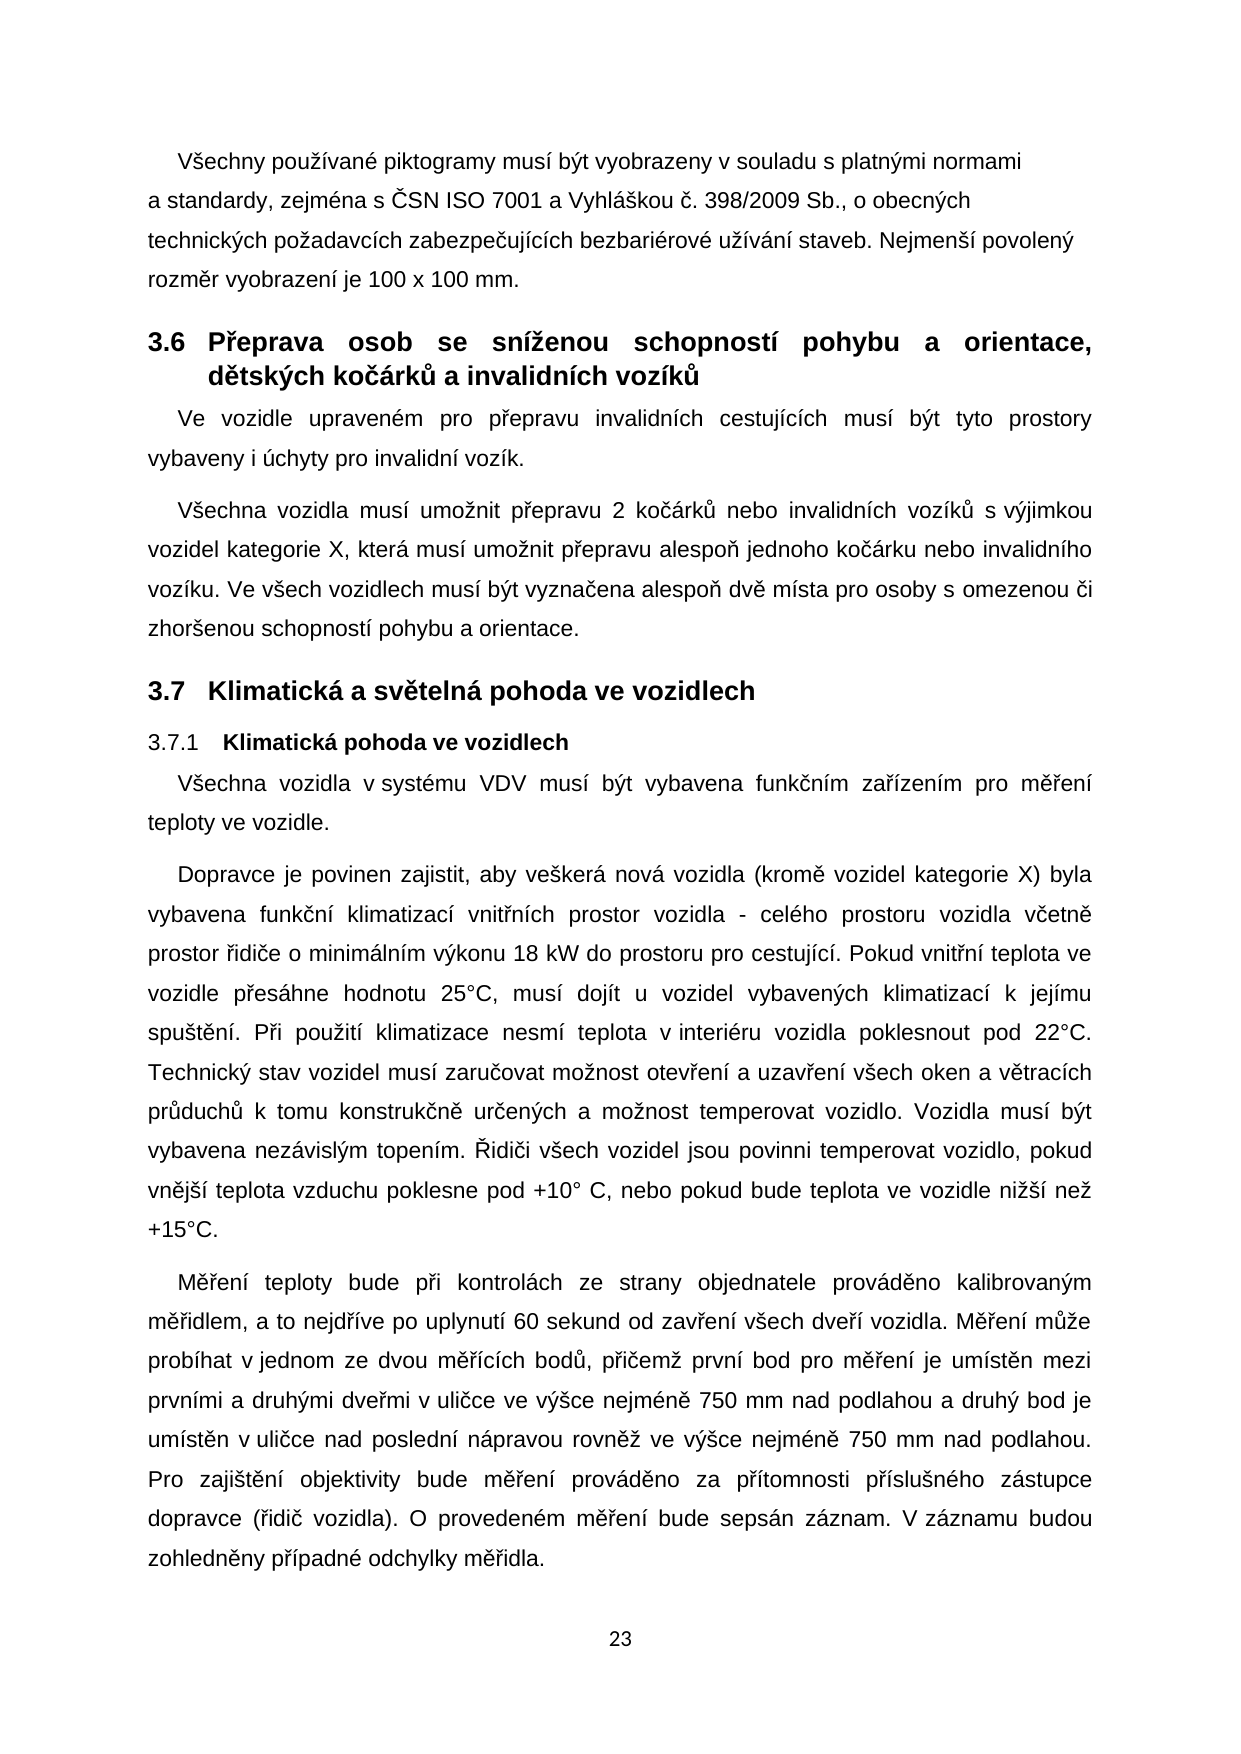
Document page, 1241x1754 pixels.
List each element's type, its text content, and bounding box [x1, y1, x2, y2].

subtitle Klimatická pohoda ve vozidlech [148, 729, 1093, 756]
subtitle Přeprava osob se sníženou schopností pohybu a orientace, dětských kočárků a invalidních vozíků [148, 326, 1093, 391]
text Všechna vozidla musí umožnit přepravu 2 kočárků nebo invalidních vozíků s výjimkou vozidel kategorie X, která musí umožnit přepravu alespoň jednoho kočárku nebo invalidního vozíku. Ve všech vozidlech musí být vyznačena alespoň dvě místa pro osoby s omezenou či zhoršenou schopností pohybu a orientace. [148, 497, 1093, 641]
text Všechna vozidla v systému VDV musí být vybavena funkčním zařízením pro měření teploty ve vozidle. [148, 770, 1093, 836]
text Dopravce je povinen zajistit, aby veškerá nová vozidla (kromě vozidel kategorie X) byla vybavena funkční klimatizací vnitřních prostor vozidla - celého prostoru vozidla včetně prostor řidiče o minimálním výkonu 18 kW do prostoru pro cestující. Pokud vnitřní teplota ve vozidle přesáhne hodnotu 25°C, musí dojít u vozidel vybavených klimatizací k jejímu spuštění. Při použití klimatizace nesmí teplota v interiéru vozidla poklesnout pod 22°C. Technický stav vozidel musí zaručovat možnost otevření a uzavření všech oken a větracích průduchů k tomu konstrukčně určených a možnost temperovat vozidlo. Vozidla musí být vybavena nezávislým topením. Řidiči všech vozidel jsou povinni temperovat vozidlo, pokud vnější teplota vzduchu poklesne pod +10° C, nebo pokud bude teplota ve vozidle nižší než +15°C. [148, 861, 1093, 1243]
subtitle Klimatická a světelná pohoda ve vozidlech [148, 675, 1093, 707]
text Všechny používané piktogramy musí být vyobrazeny v souladu s platnými normami a standardy, zejména s ČSN ISO 7001 a Vyhláškou č. 398/2009 Sb., o obecných technických požadavcích zabezpečujících bezbariérové užívání staveb. Nejmenší povolený rozměr vyobrazení je 100 x 100 mm. [148, 148, 1093, 292]
text Měření teploty bude při kontrolách ze strany objednatele prováděno kalibrovaným měřidlem, a to nejdříve po uplynutí 60 sekund od zavření všech dveří vozidla. Měření může probíhat v jednom ze dvou měřících bodů, přičemž první bod pro měření je umístěn mezi prvními a druhými dveřmi v uličce ve výšce nejméně 750 mm nad podlahou a druhý bod je umístěn v uličce nad poslední nápravou rovněž ve výšce nejméně 750 mm nad podlahou. Pro zajištění objektivity bude měření prováděno za přítomnosti příslušného zástupce dopravce (řidič vozidla). O provedeném měření bude sepsán záznam. V záznamu budou zohledněny případné odchylky měřidla. [148, 1268, 1093, 1571]
text Ve vozidle upraveném pro přepravu invalidních cestujících musí být tyto prostory vybaveny i úchyty pro invalidní vozík. [148, 405, 1093, 471]
